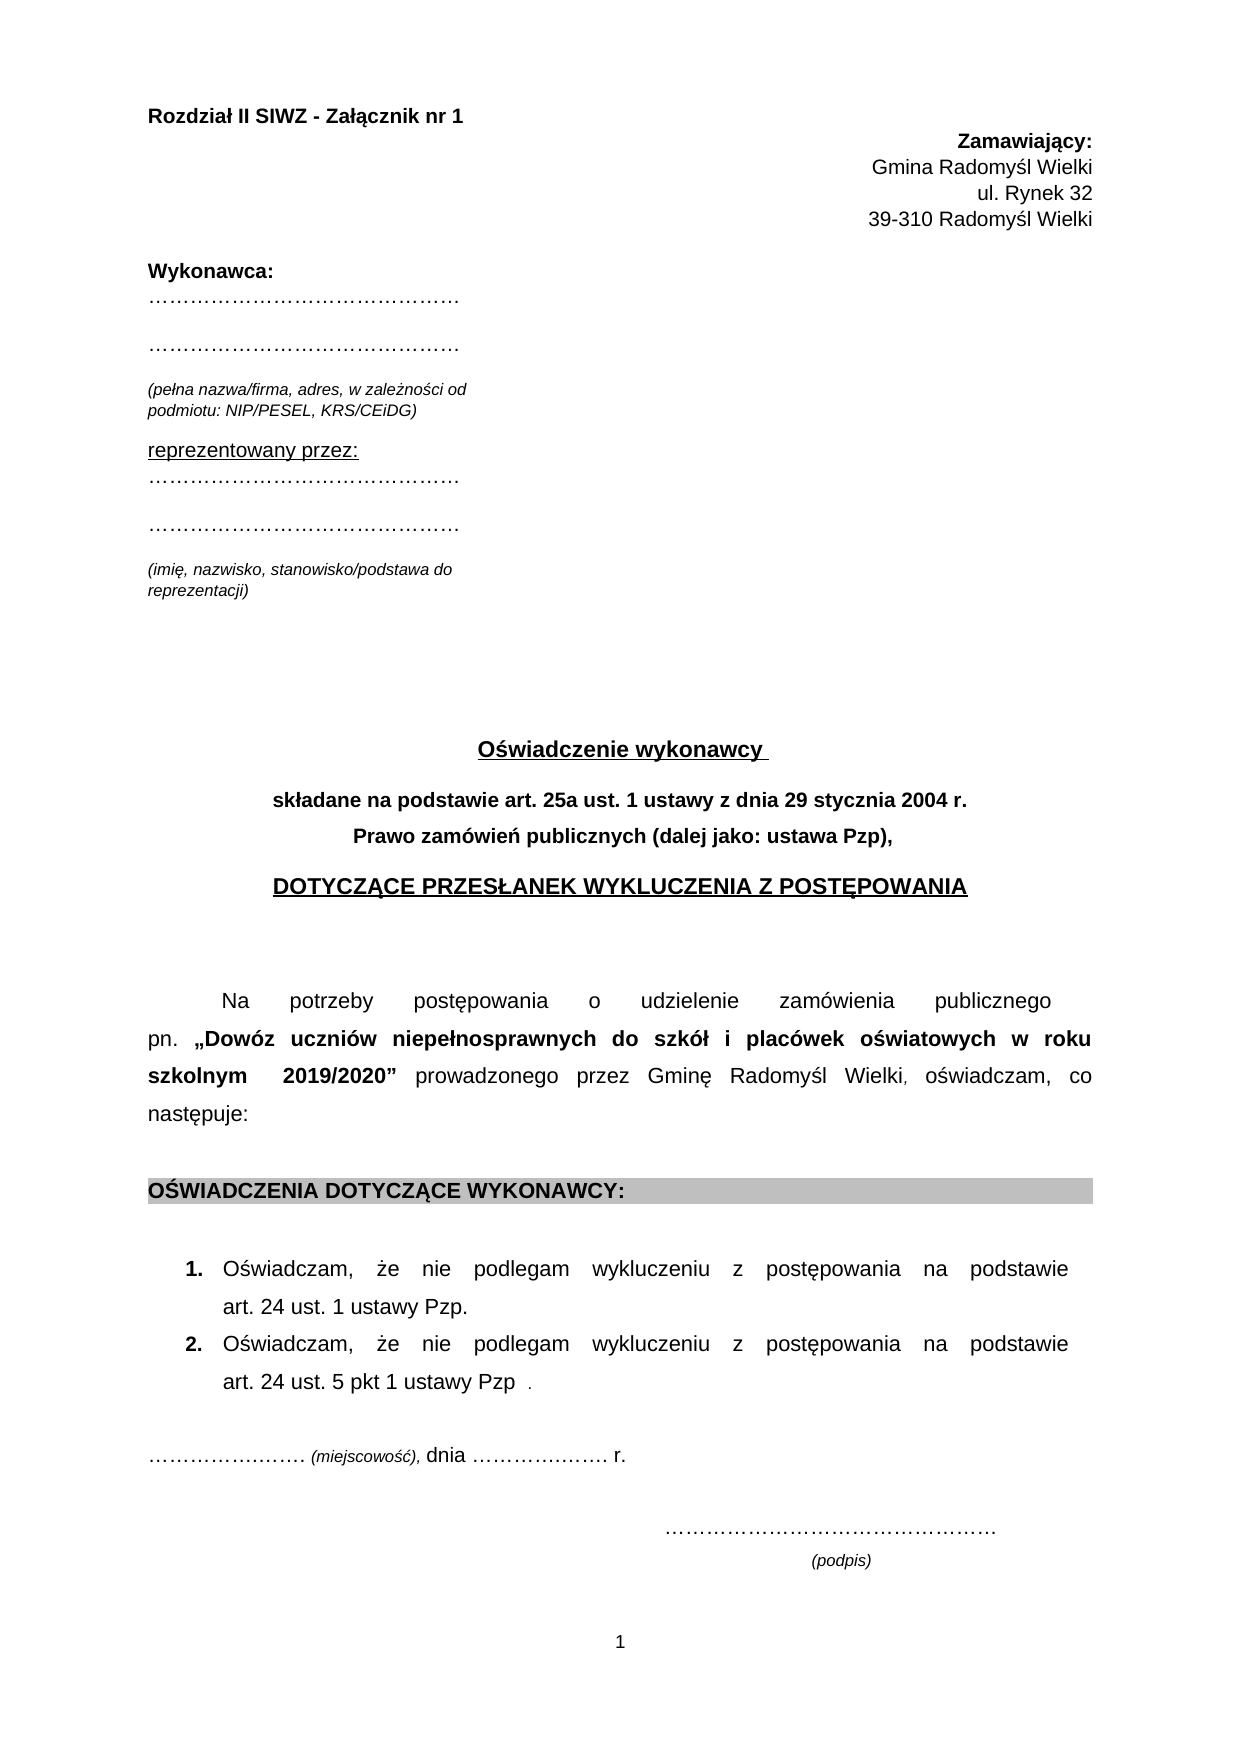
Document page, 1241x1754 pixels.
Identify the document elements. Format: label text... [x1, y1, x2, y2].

text Na potrzeby postępowania o udzielenie zamówienia publicznego pn. „Dowóz uczniów niepełnosprawnych do szkół i placówek oświatowych w roku szkolnym 2019/2020” prowadzonego przez Gminę Radomyśl Wielki, oświadczam, co następuje: [148, 988, 1093, 1126]
text Zamawiający: [694, 129, 1093, 153]
list Oświadczam, że nie podlegam wykluczeniu z postępowania na podstawie art. 24 ust. 1 ustawy Pzp. [185, 1256, 1093, 1319]
text (imię, nazwisko, stanowisko/podstawa do reprezentacji) [148, 560, 472, 599]
text (pełna nazwa/firma, adres, w zależności od podmiotu: NIP/PESEL, KRS/CEiDG) [148, 380, 472, 420]
text ……………………………………………………………………………… [148, 464, 472, 536]
text Prawo zamówień publicznych (dalej jako: ustawa Pzp), [148, 824, 1093, 848]
text reprezentowany przez: [148, 438, 1093, 462]
text składane na podstawie art. 25a ust. 1 ustawy z dnia 29 stycznia 2004 r. [148, 788, 1093, 812]
text Gmina Radomyśl Wielki [148, 155, 1093, 179]
text ………………………………………… [148, 1515, 1093, 1539]
text 39-310 Radomyśl Wielki [148, 207, 1093, 231]
list Oświadczam, że nie podlegam wykluczeniu z postępowania na podstawie art. 24 ust. 5 pkt 1 ustawy Pzp . [185, 1331, 1093, 1394]
text Oświadczenie wykonawcy [148, 736, 1093, 763]
text (podpis) [738, 1551, 1093, 1570]
text OŚWIADCZENIA DOTYCZĄCE WYKONAWCY: [148, 1178, 1093, 1204]
text ul. Rynek 32 [148, 181, 1093, 205]
text ……………………………………………………………………………… [148, 284, 472, 356]
text Rozdział II SIWZ - Załącznik nr 1 [148, 103, 1093, 127]
text …………….……. (miejscowość), dnia ………….……. r. [148, 1443, 1093, 1467]
text DOTYCZĄCE PRZESŁANEK WYKLUCZENIA Z POSTĘPOWANIA [148, 873, 1093, 899]
text Wykonawca: [148, 258, 1093, 282]
